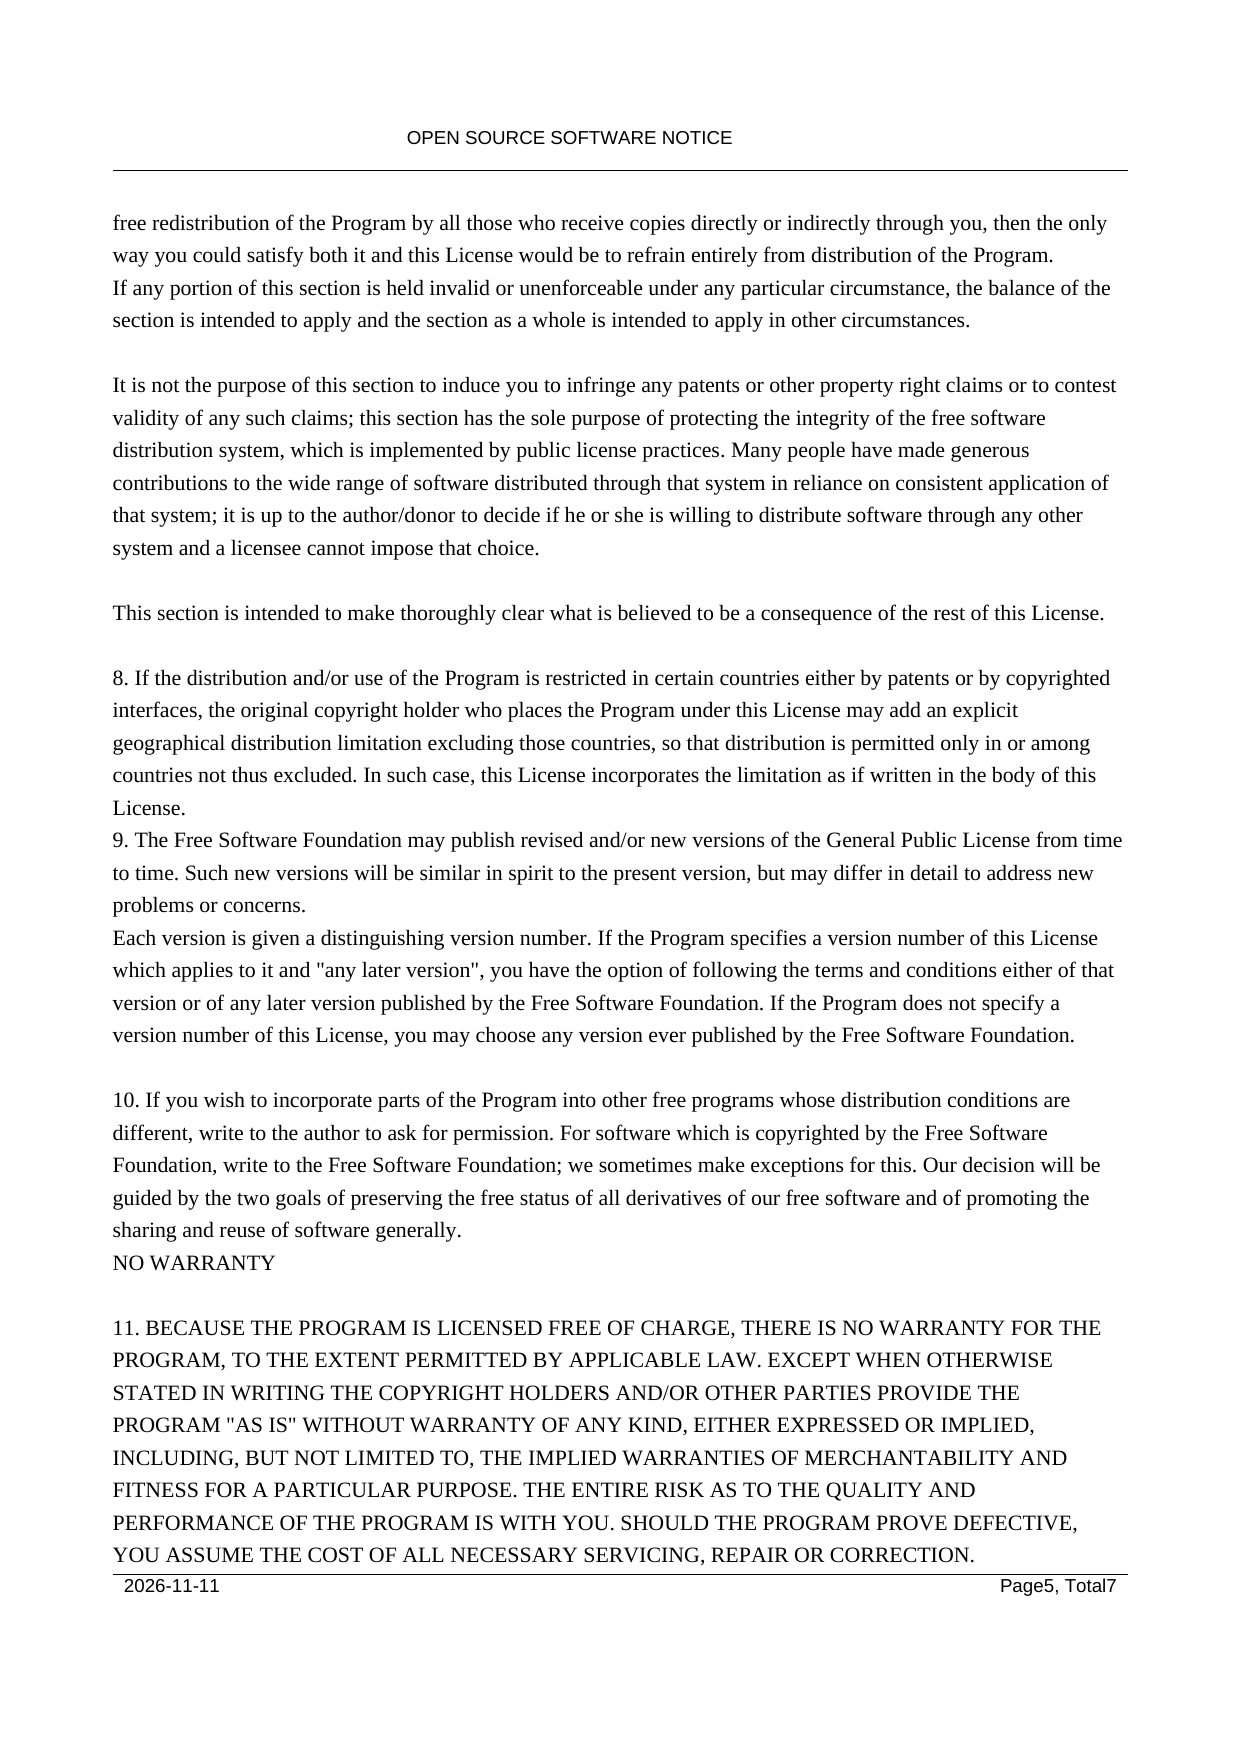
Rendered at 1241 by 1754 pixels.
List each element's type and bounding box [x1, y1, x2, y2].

text [112, 206, 1128, 1571]
